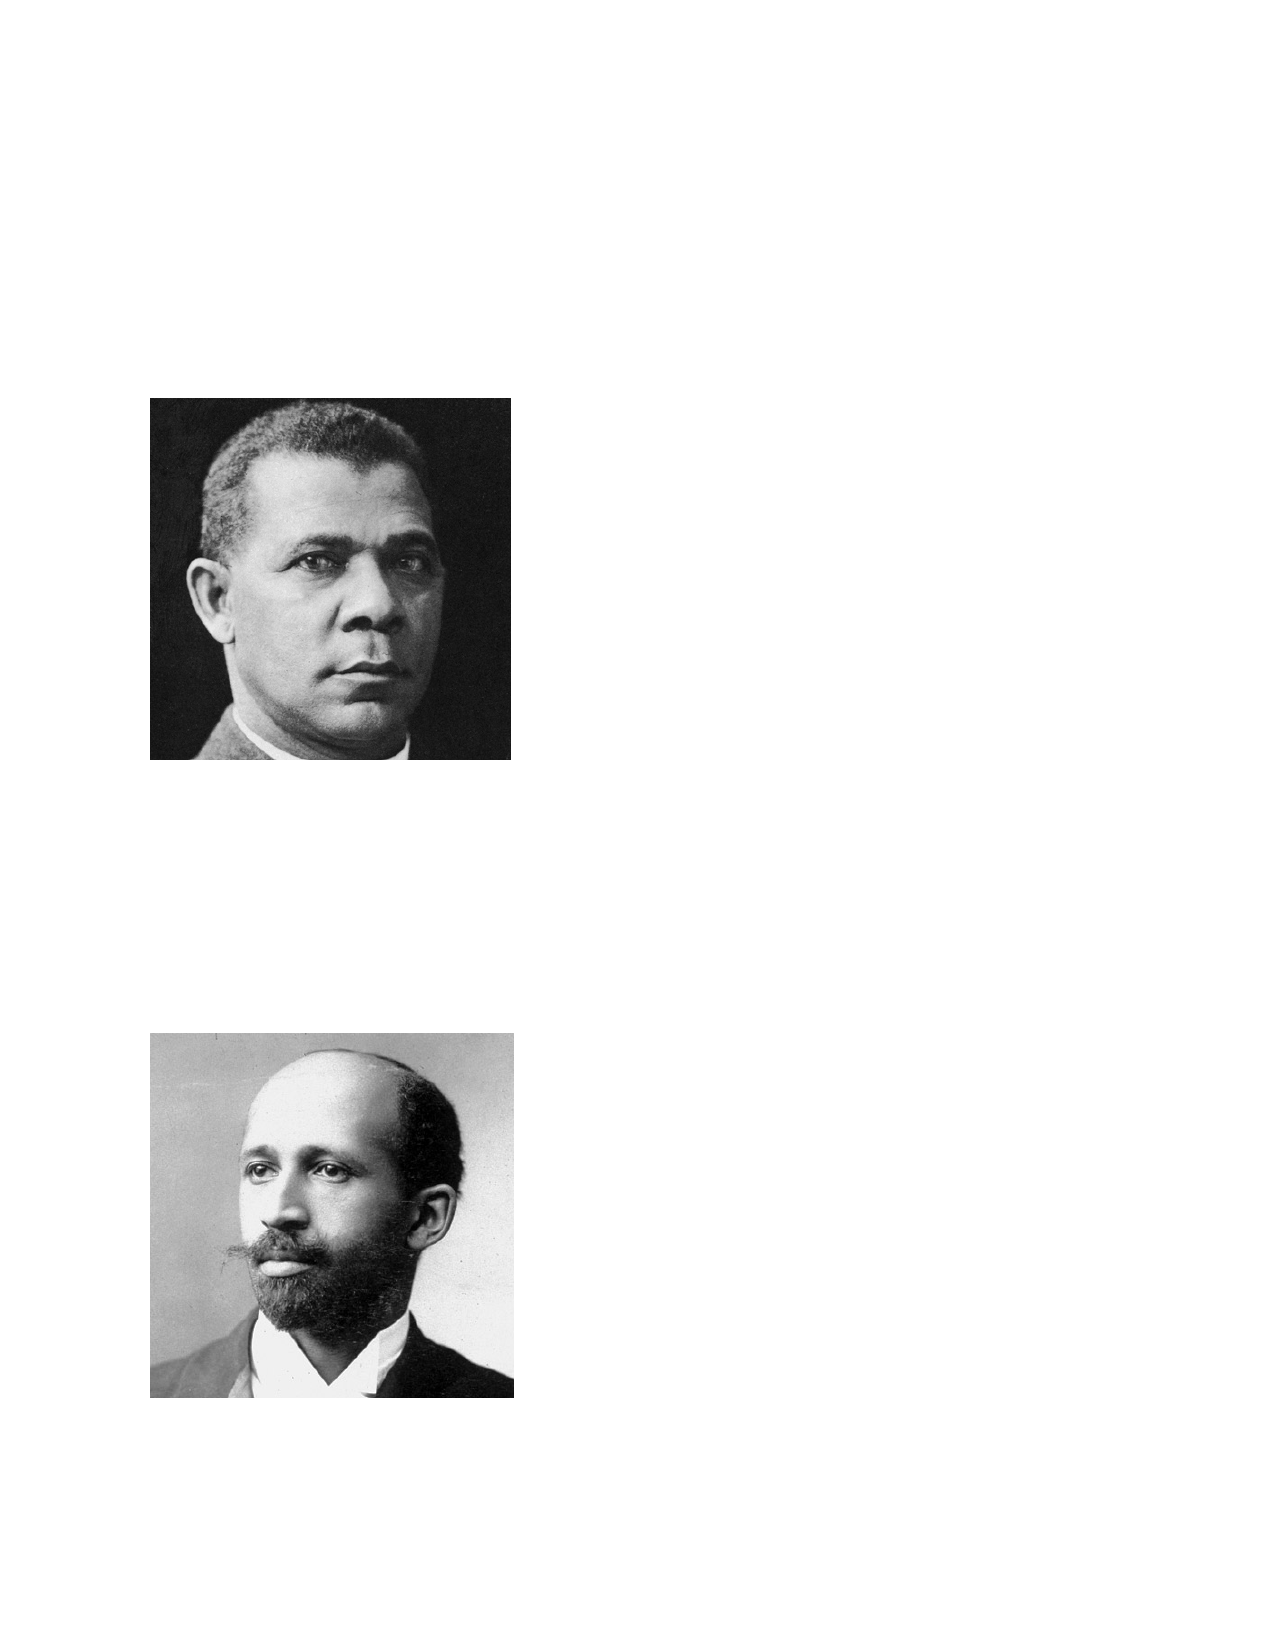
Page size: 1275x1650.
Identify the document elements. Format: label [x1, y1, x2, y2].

picture [150, 398, 511, 760]
picture [150, 1033, 514, 1398]
